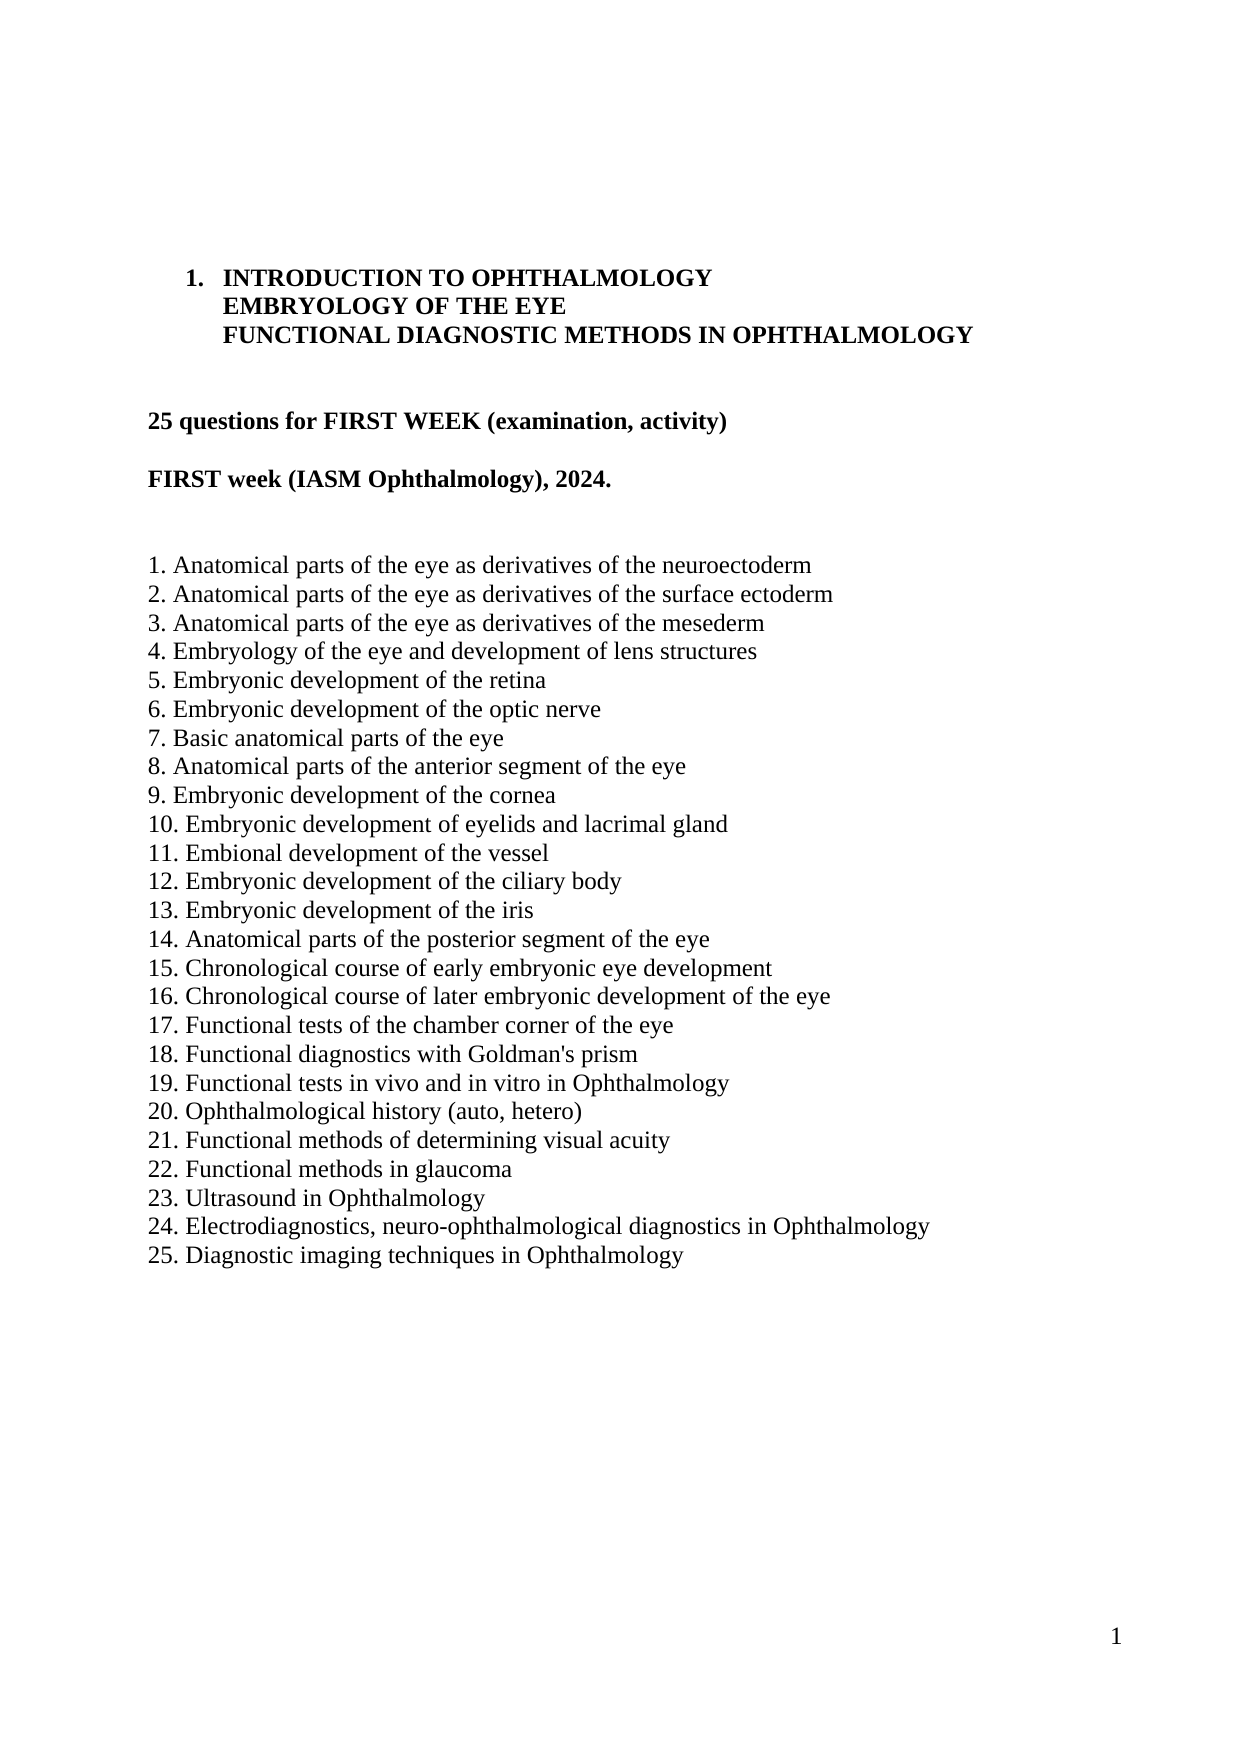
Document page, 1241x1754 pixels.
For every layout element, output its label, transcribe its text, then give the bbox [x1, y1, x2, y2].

text 20. Ophthalmological history (auto, hetero) [148, 1096, 1122, 1125]
text 2. Anatomical parts of the eye as derivatives of the surface ectoderm [148, 579, 1122, 608]
text 23. Ultrasound in Ophthalmology [148, 1183, 1122, 1211]
list FUNCTIONAL DIAGNOSTIC METHODS IN OPHTHALMOLOGY [223, 320, 1122, 349]
text 21. Functional methods of determining visual acuity [148, 1125, 1122, 1154]
text 1. Anatomical parts of the eye as derivatives of the neuroectoderm [148, 550, 1122, 579]
text FIRST week (IASM Ophthalmology), 2024. [148, 464, 1122, 493]
text 25 questions for FIRST WEEK (examination, activity) [148, 406, 1122, 435]
text 15. Chronological course of early embryonic eye development [148, 953, 1122, 981]
text 19. Functional tests in vivo and in vitro in Ophthalmology [148, 1068, 1122, 1096]
text 13. Embryonic development of the iris [148, 895, 1122, 924]
text 10. Embryonic development of eyelids and lacrimal gland [148, 809, 1122, 838]
text 8. Anatomical parts of the anterior segment of the eye [148, 751, 1122, 780]
list INTRODUCTION TO OPHTHALMOLOGY [185, 263, 1122, 291]
text 11. Embional development of the vessel [148, 838, 1122, 866]
text 24. Electrodiagnostics, neuro-ophthalmological diagnostics in Ophthalmology [148, 1211, 1122, 1240]
text 5. Embryonic development of the retina [148, 665, 1122, 694]
text 4. Embryology of the eye and development of lens structures [148, 636, 1122, 665]
text 14. Anatomical parts of the posterior segment of the eye [148, 924, 1122, 953]
text 17. Functional tests of the chamber corner of the eye [148, 1010, 1122, 1039]
text 7. Basic anatomical parts of the eye [148, 723, 1122, 751]
text 6. Embryonic development of the optic nerve [148, 694, 1122, 723]
text 12. Embryonic development of the ciliary body [148, 866, 1122, 895]
list EMBRYOLOGY OF THE EYE [223, 291, 1122, 320]
text 22. Functional methods in glaucoma [148, 1154, 1122, 1183]
text 25. Diagnostic imaging techniques in Ophthalmology [148, 1240, 1122, 1269]
text 3. Anatomical parts of the eye as derivatives of the mesederm [148, 608, 1122, 636]
text 18. Functional diagnostics with Goldman's prism [148, 1039, 1122, 1068]
text 9. Embryonic development of the cornea [148, 780, 1122, 809]
text 16. Chronological course of later embryonic development of the eye [148, 981, 1122, 1010]
